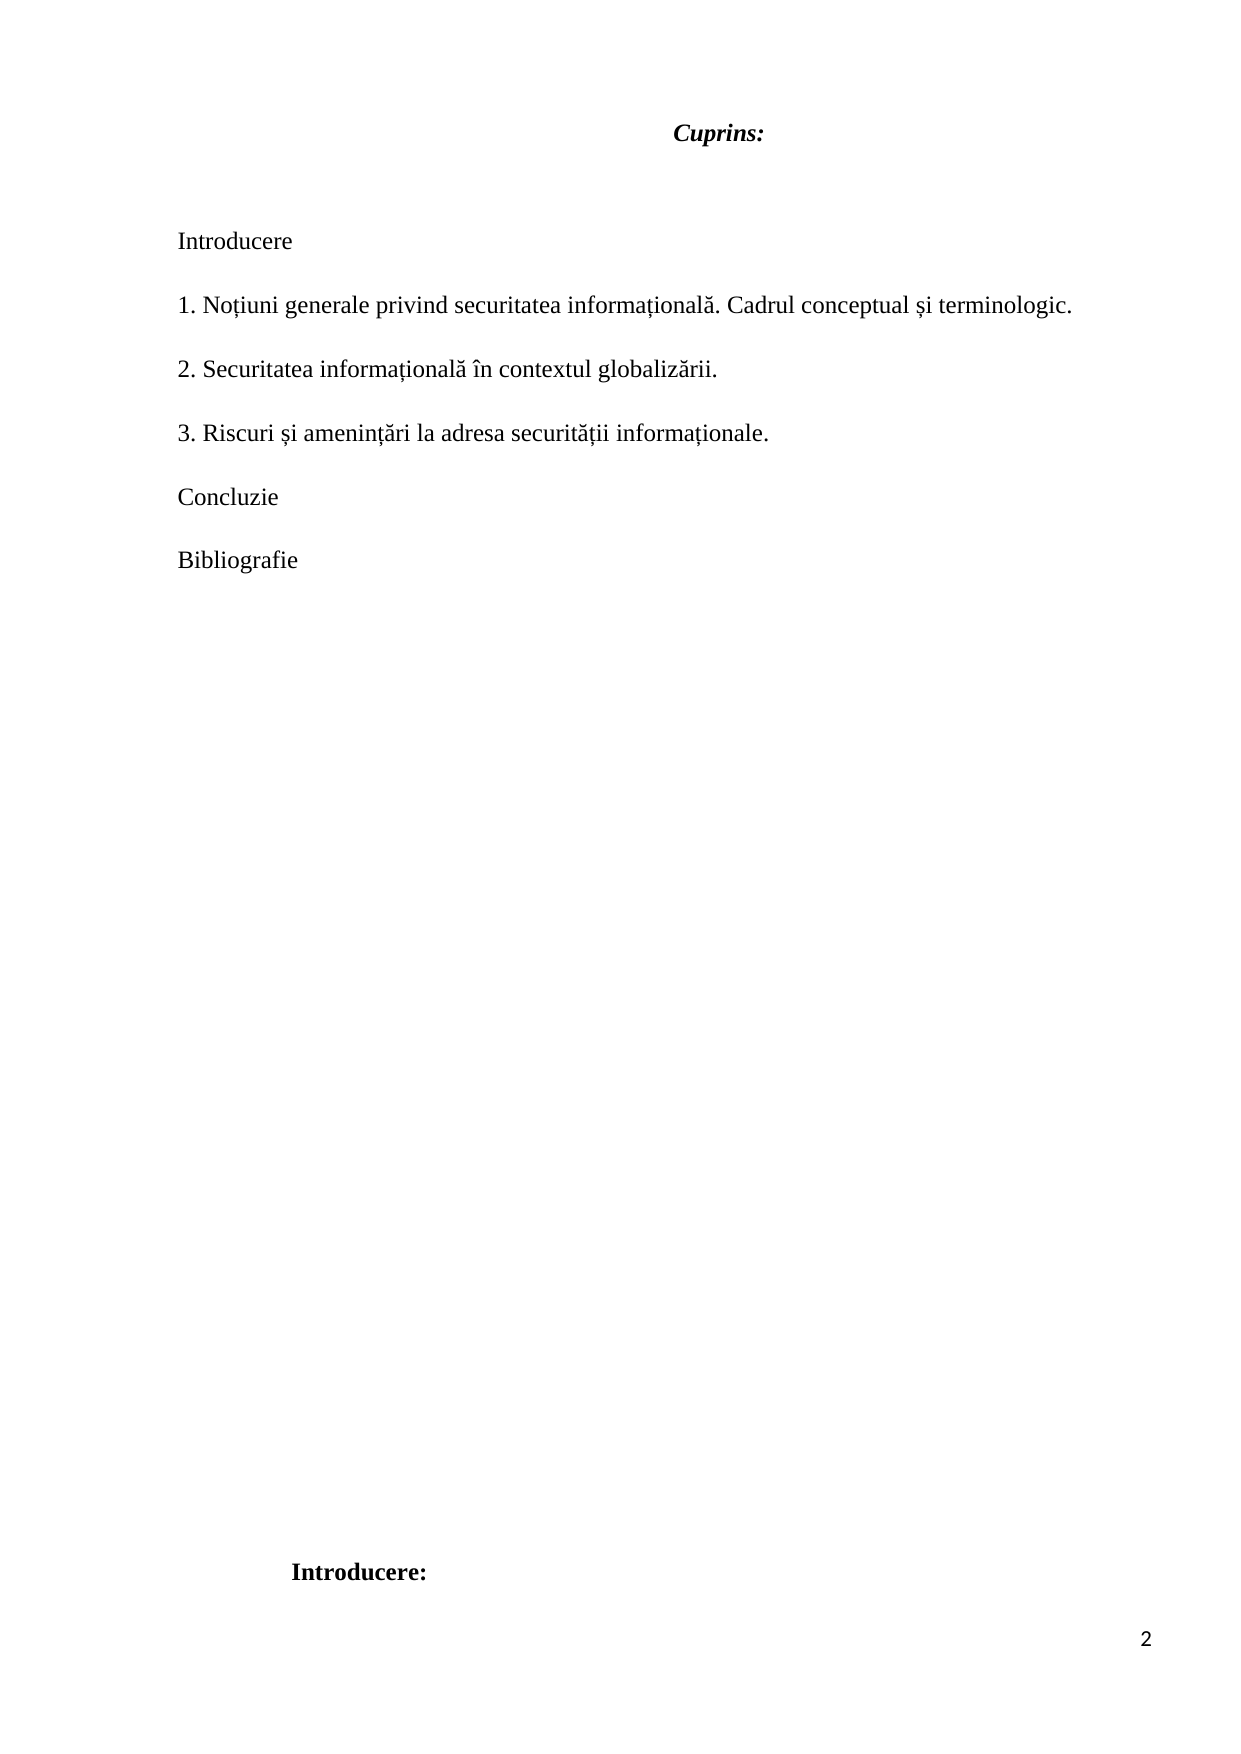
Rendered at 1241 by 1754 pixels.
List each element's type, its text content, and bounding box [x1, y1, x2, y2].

text 1. Noțiuni generale privind securitatea informațională. Cadrul conceptual și terminologic. [177, 290, 1152, 318]
text Introducere: [177, 1557, 1152, 1586]
text Concluzie [177, 482, 1152, 510]
text Introducere [177, 226, 1152, 254]
text Bibliografie [177, 546, 1152, 574]
text 3. Riscuri și amenințări la adresa securității informaționale. [177, 418, 1152, 446]
text Cuprins: [215, 118, 1152, 147]
text 2. Securitatea informațională în contextul globalizării. [177, 354, 1152, 382]
